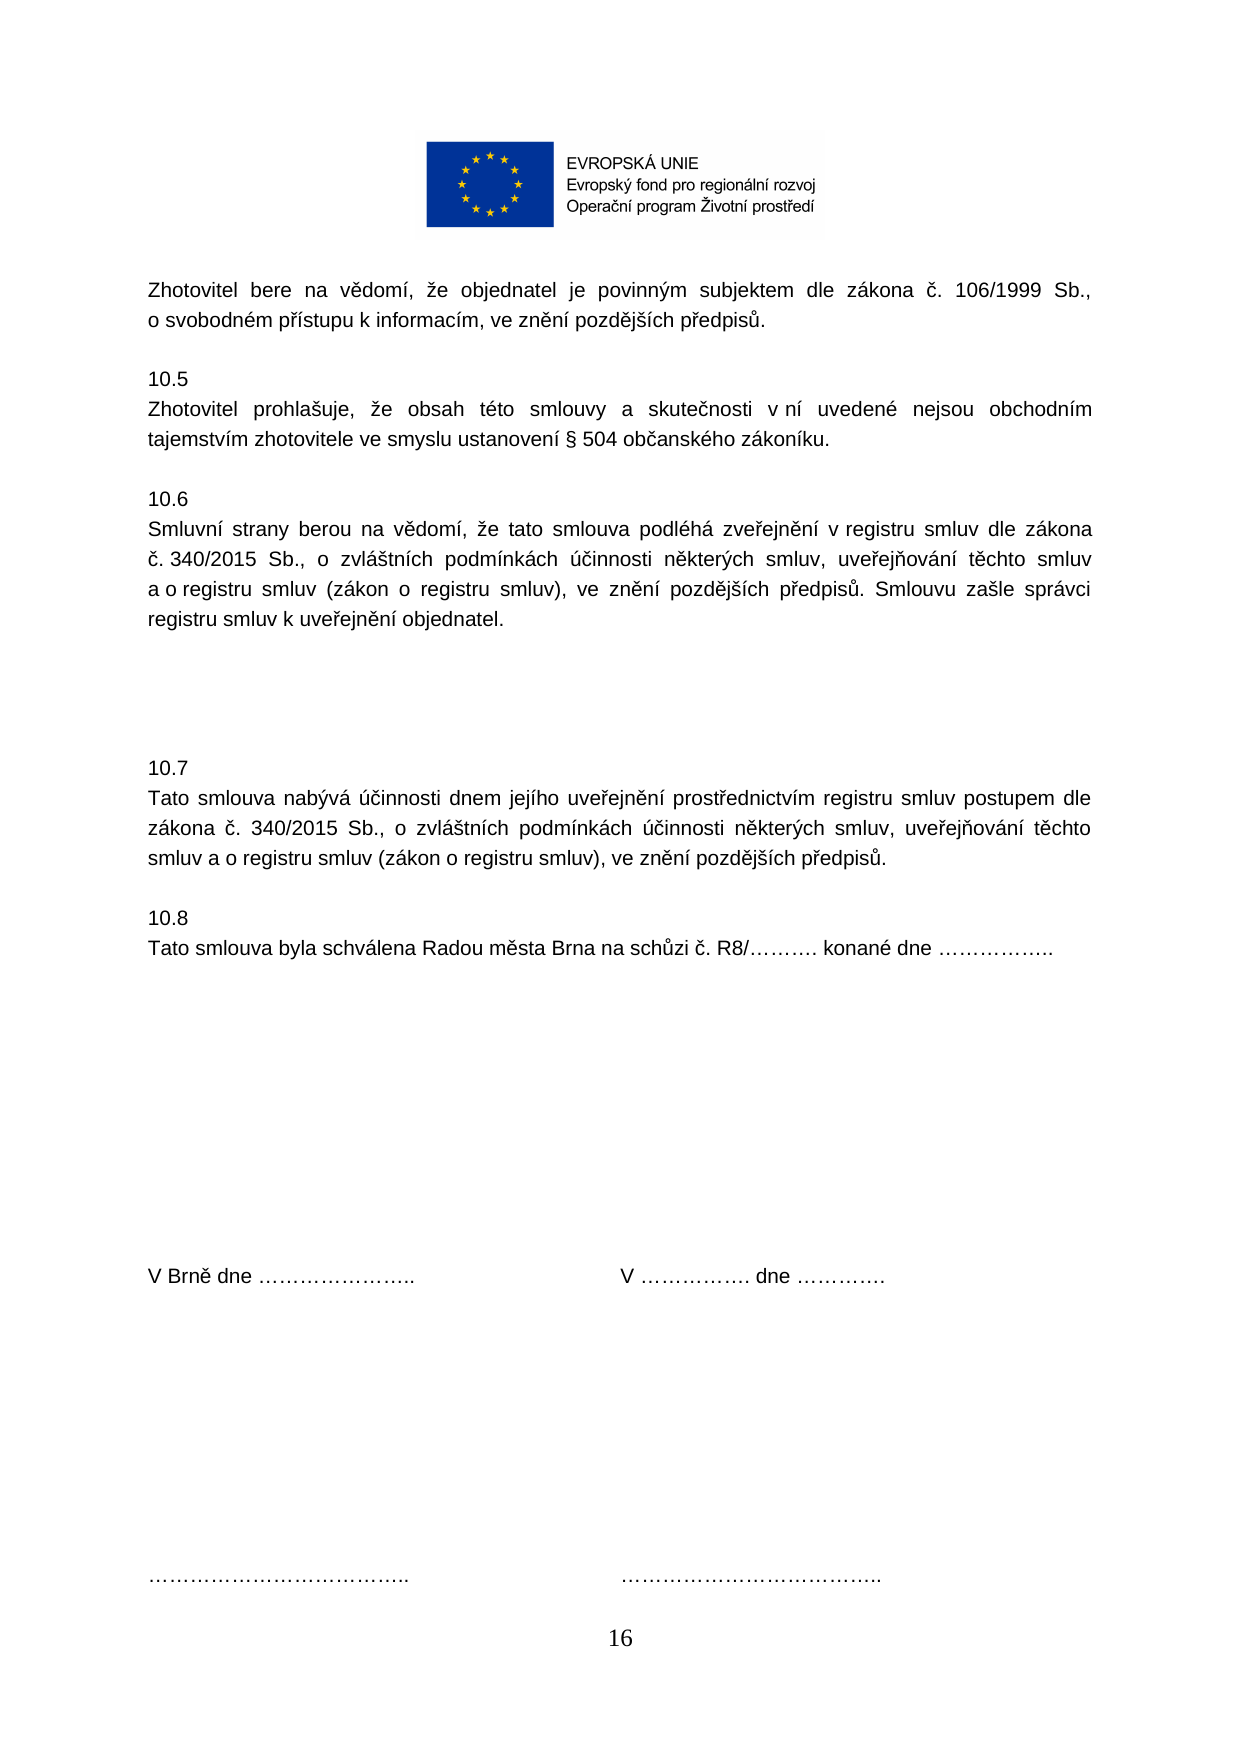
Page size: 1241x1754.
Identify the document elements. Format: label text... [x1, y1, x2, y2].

text Zhotovitel prohlašuje, že obsah této smlouvy a skutečnosti v ní uvedené nejsou obchodním tajemstvím zhotovitele ve smyslu ustanovení § 504 občanského zákoníku. [148, 397, 1092, 451]
text 10.5 [148, 367, 1092, 391]
text 10.7 [148, 756, 1092, 780]
text 10.8 [148, 905, 1092, 929]
picture [414, 130, 826, 240]
text Tato smlouva nabývá účinnosti dnem jejího uveřejnění prostřednictvím registru smluv postupem dle zákona č. 340/2015 Sb., o zvláštních podmínkách účinnosti některých smluv, uveřejňování těchto smluv a o registru smluv (zákon o registru smluv), ve znění pozdějších předpisů. [148, 786, 1092, 869]
text 10.6 [148, 487, 1092, 511]
text V Brně dne ………………….. V ……………. dne …………. [148, 1264, 1092, 1288]
text Zhotovitel bere na vědomí, že objednatel je povinným subjektem dle zákona č. 106/1999 Sb., o svobodném přístupu k informacím, ve znění pozdějších předpisů. [148, 278, 1092, 331]
text Tato smlouva byla schválena Radou města Brna na schůzi č. R8/………. konané dne …………….. [148, 935, 1092, 959]
text ……………………………….. ……………………………….. [148, 1563, 1092, 1587]
text Smluvní strany berou na vědomí, že tato smlouva podléhá zveřejnění v registru smluv dle zákona č. 340/2015 Sb., o zvláštních podmínkách účinnosti některých smluv, uveřejňování těchto smluv a o registru smluv (zákon o registru smluv), ve znění pozdějších předpisů. Smlouvu zašle správci registru smluv k uveřejnění objednatel. [148, 517, 1092, 630]
